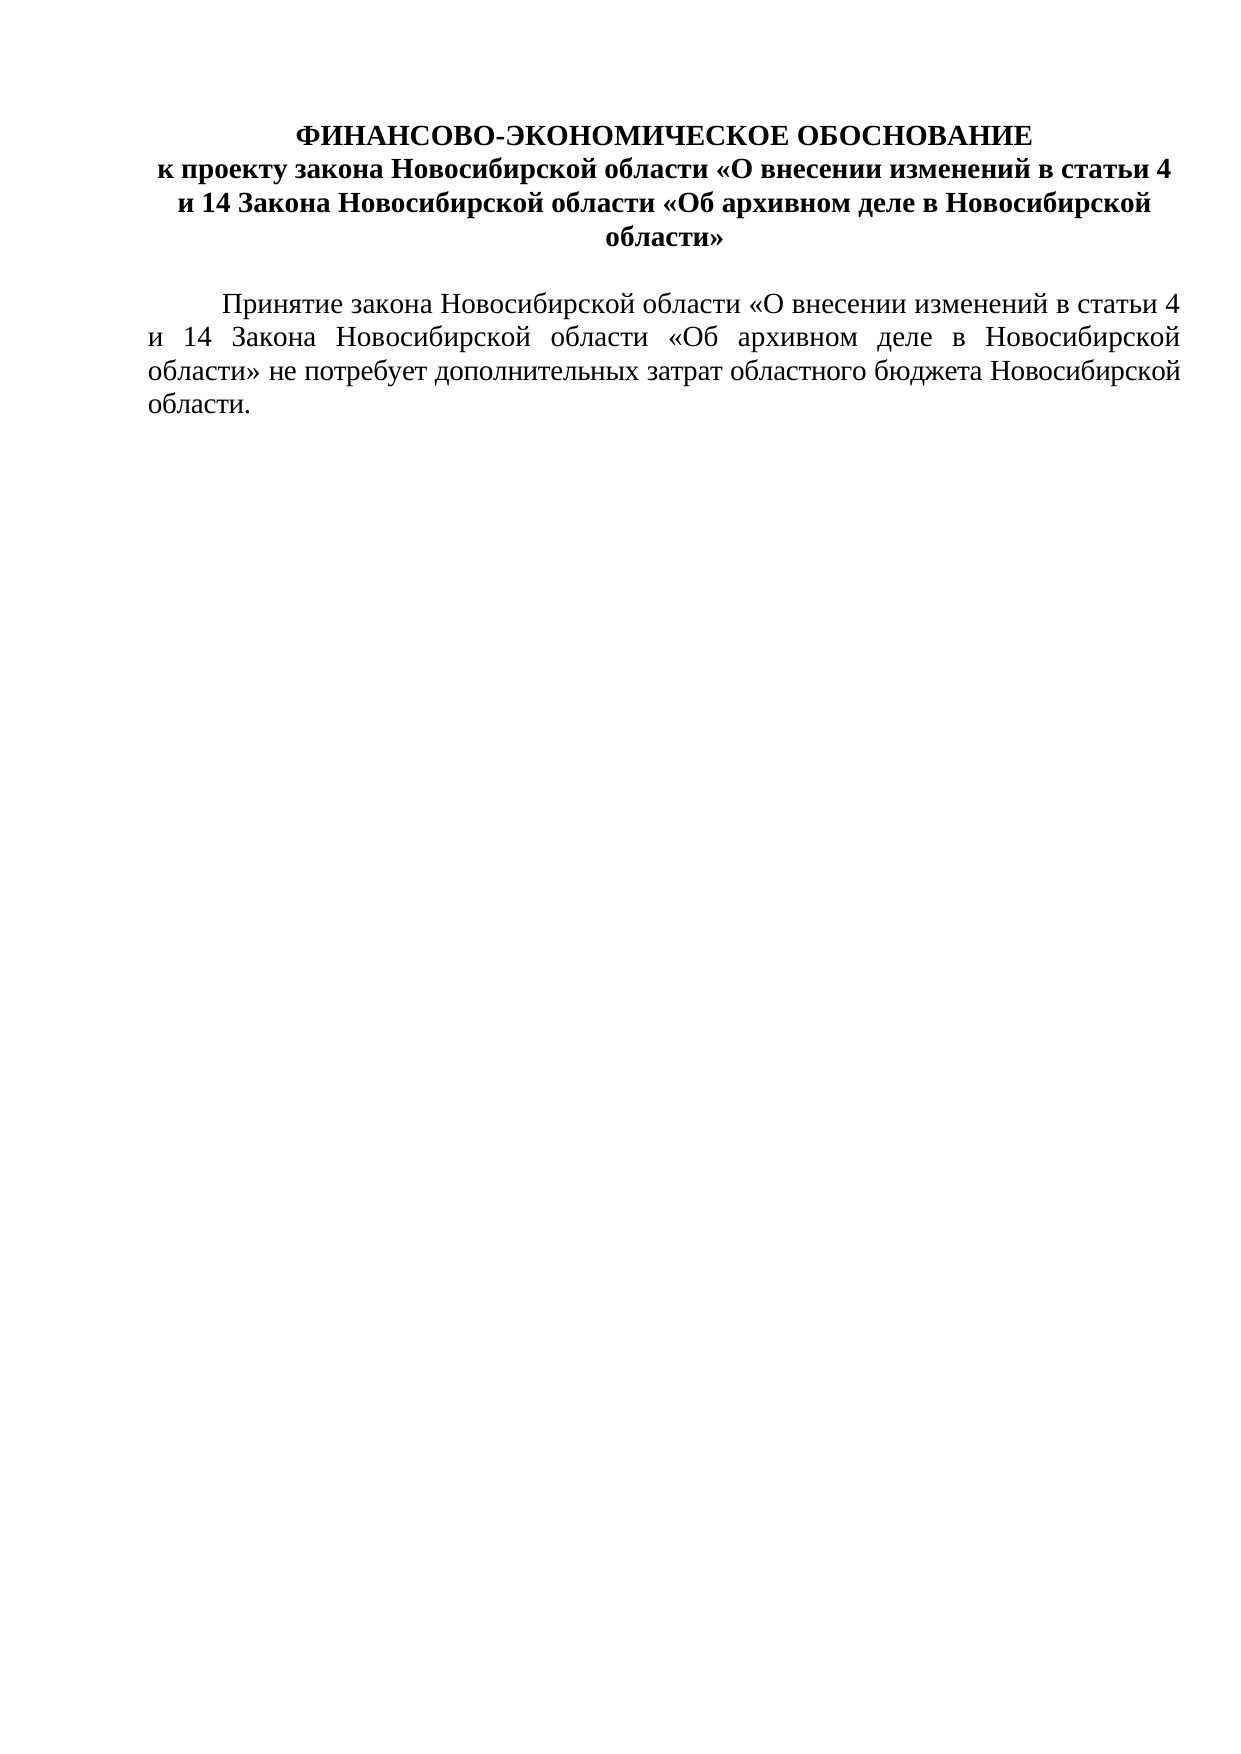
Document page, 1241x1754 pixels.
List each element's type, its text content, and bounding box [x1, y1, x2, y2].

text Принятие закона Новосибирской области «О внесении изменений в статьи 4 и 14 Закона Новосибирской области «Об архивном деле в Новосибирской области» не потребует дополнительных затрат областного бюджета Новосибирской области. [148, 286, 1181, 420]
text ФИНАНСОВО-ЭКОНОМИЧЕСКОЕ ОБОСНОВАНИЕ [148, 118, 1181, 152]
text к проекту закона Новосибирской области «О внесении изменений в статьи 4 и 14 Закона Новосибирской области «Об архивном деле в Новосибирской области» [148, 152, 1181, 252]
